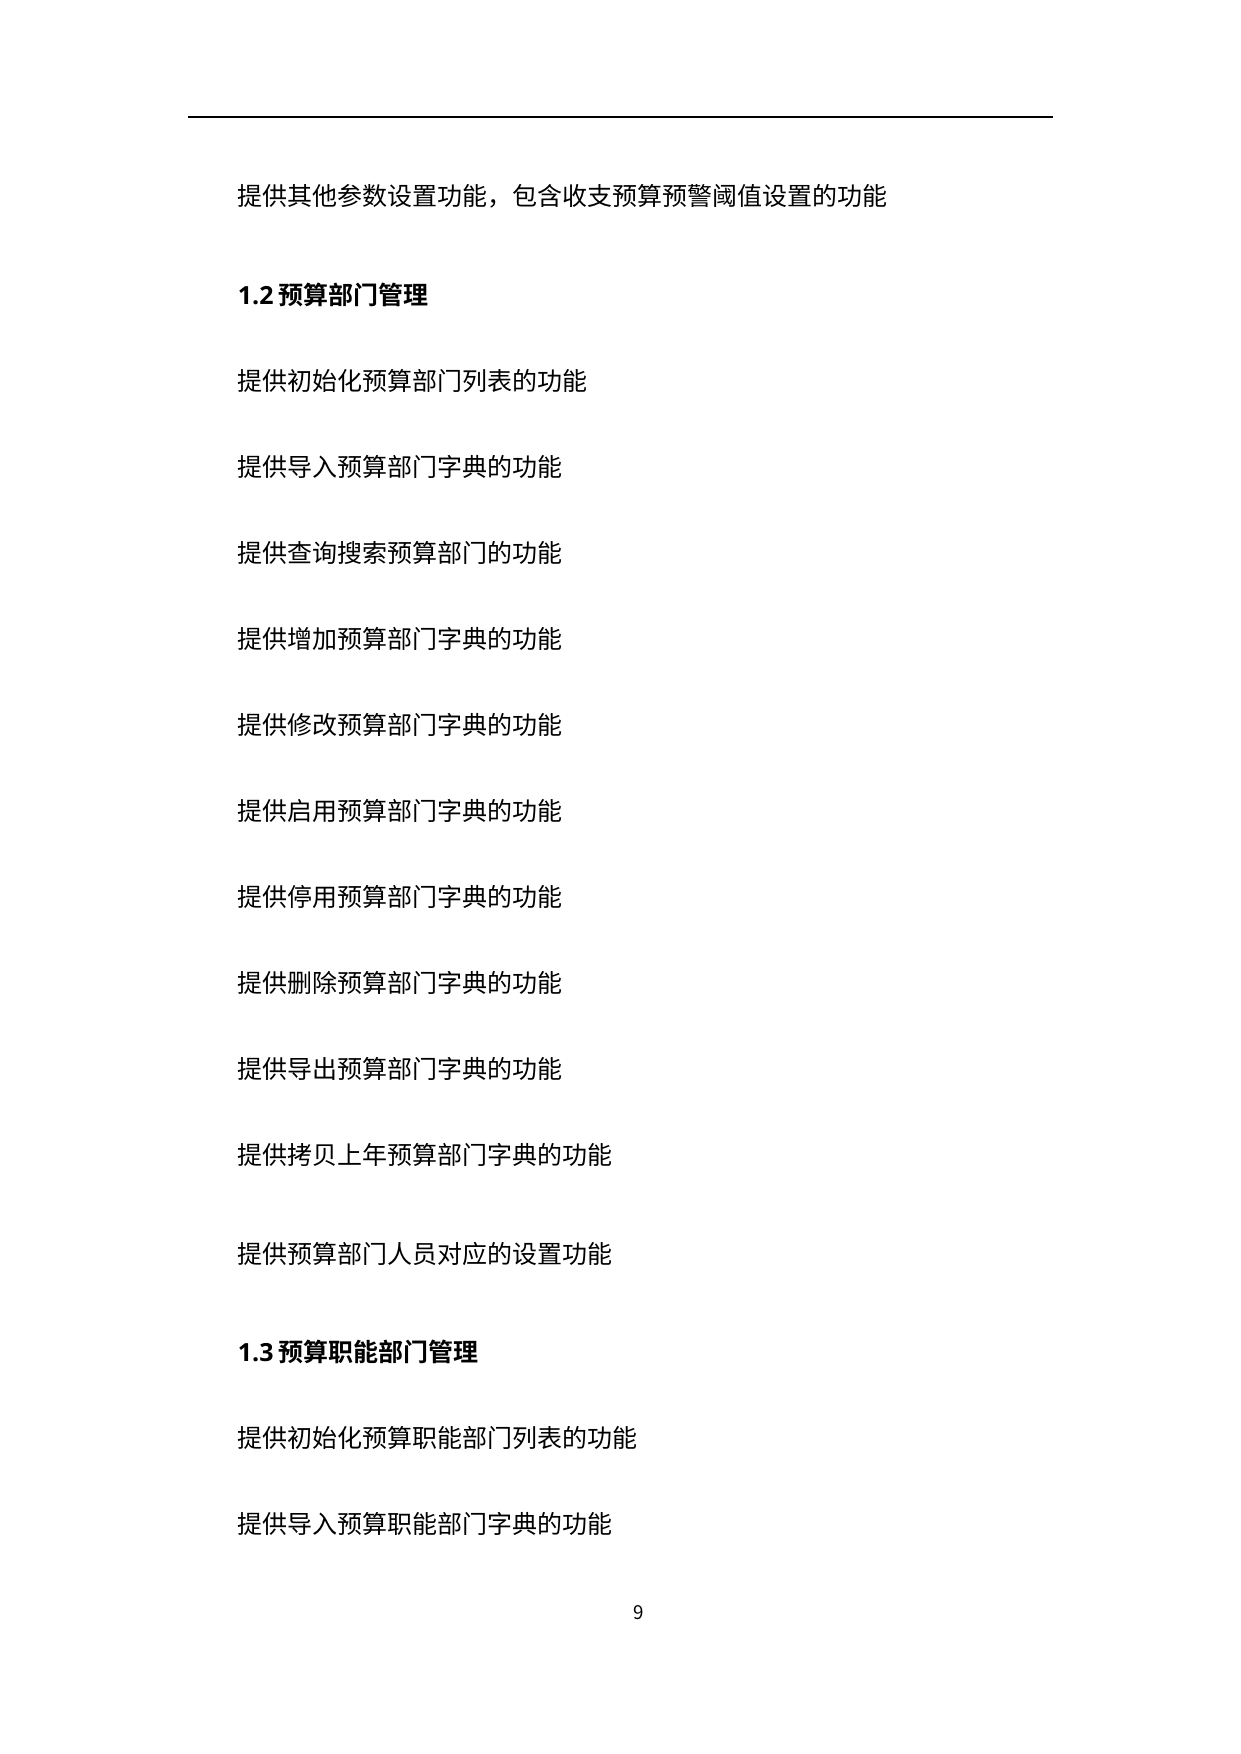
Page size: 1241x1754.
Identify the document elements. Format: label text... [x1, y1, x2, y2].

text 提供启用预算部门字典的功能 [187, 776, 1053, 843]
text 提供查询搜索预算部门的功能 [187, 517, 1053, 585]
text 提供导出预算部门字典的功能 [187, 1034, 1053, 1102]
text 提供拷贝上年预算部门字典的功能 [187, 1120, 1053, 1188]
text 提供初始化预算部门列表的功能 [187, 345, 1053, 413]
text 提供导入预算部门字典的功能 [187, 431, 1053, 499]
text 提供预算部门人员对应的设置功能 [187, 1218, 1053, 1286]
text 提供修改预算部门字典的功能 [187, 689, 1053, 757]
text 提供停用预算部门字典的功能 [187, 862, 1053, 929]
text 提供初始化预算职能部门列表的功能 [187, 1403, 1053, 1471]
text 提供增加预算部门字典的功能 [187, 603, 1053, 671]
text 提供删除预算部门字典的功能 [187, 948, 1053, 1016]
text 提供导入预算职能部门字典的功能 [187, 1489, 1053, 1557]
text 1.2预算部门管理 [187, 259, 1053, 327]
text 提供其他参数设置功能，包含收支预算预警阈值设置的功能 [187, 161, 1053, 229]
text 1.3预算职能部门管理 [187, 1317, 1053, 1385]
